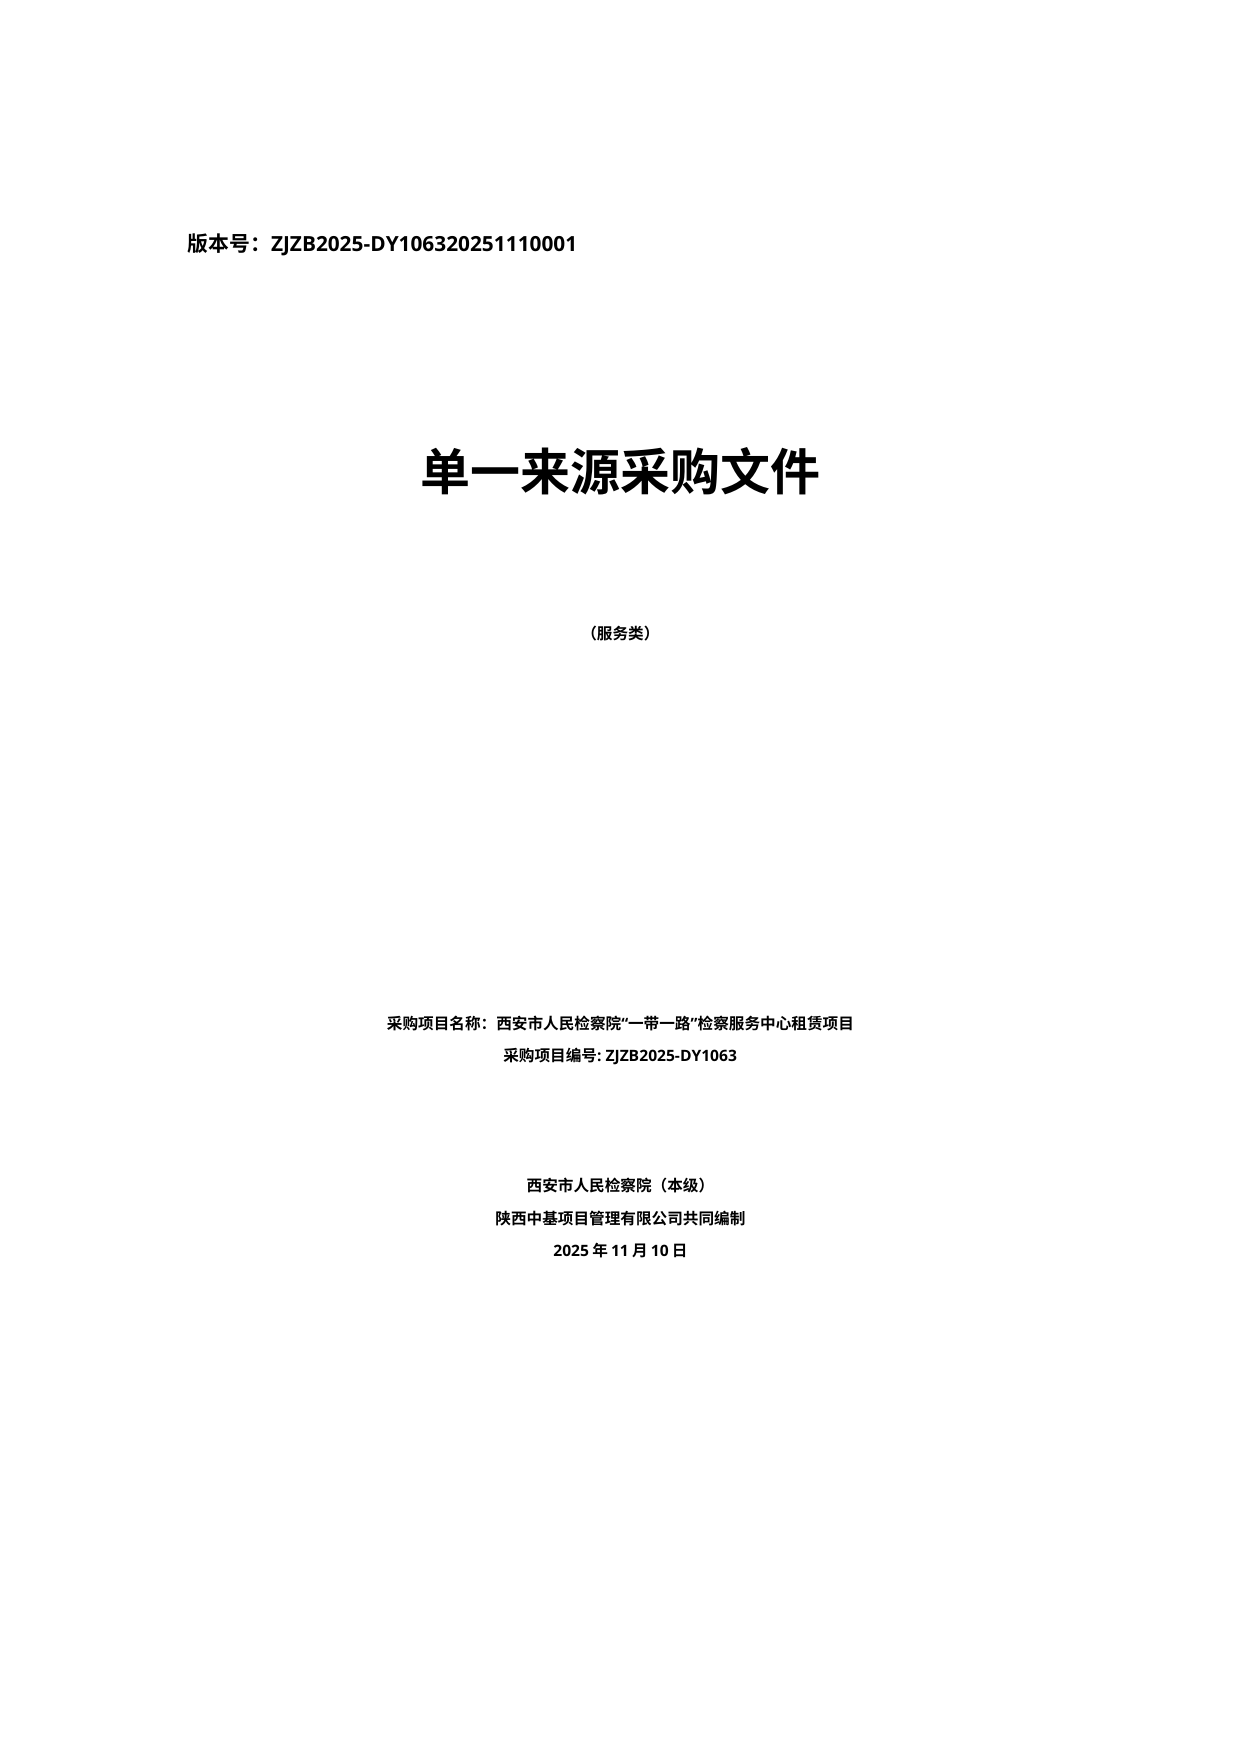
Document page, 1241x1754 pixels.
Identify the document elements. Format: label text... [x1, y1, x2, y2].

text 采购项目名称：西安市人民检察院“一带一路”检察服务中心租赁项目 [187, 1007, 1053, 1039]
text 采购项目编号: ZJZB2025-DY1063 [187, 1039, 1053, 1169]
text 版本号：ZJZB2025-DY106320251110001 [187, 227, 1053, 422]
text （服务类） [187, 617, 1053, 1007]
text 陕西中基项目管理有限公司共同编制 [187, 1202, 1053, 1234]
text 单一来源采购文件 [187, 422, 1053, 617]
text 西安市人民检察院（本级） [187, 1169, 1053, 1202]
text 2025年11月10日 [187, 1234, 1053, 1267]
